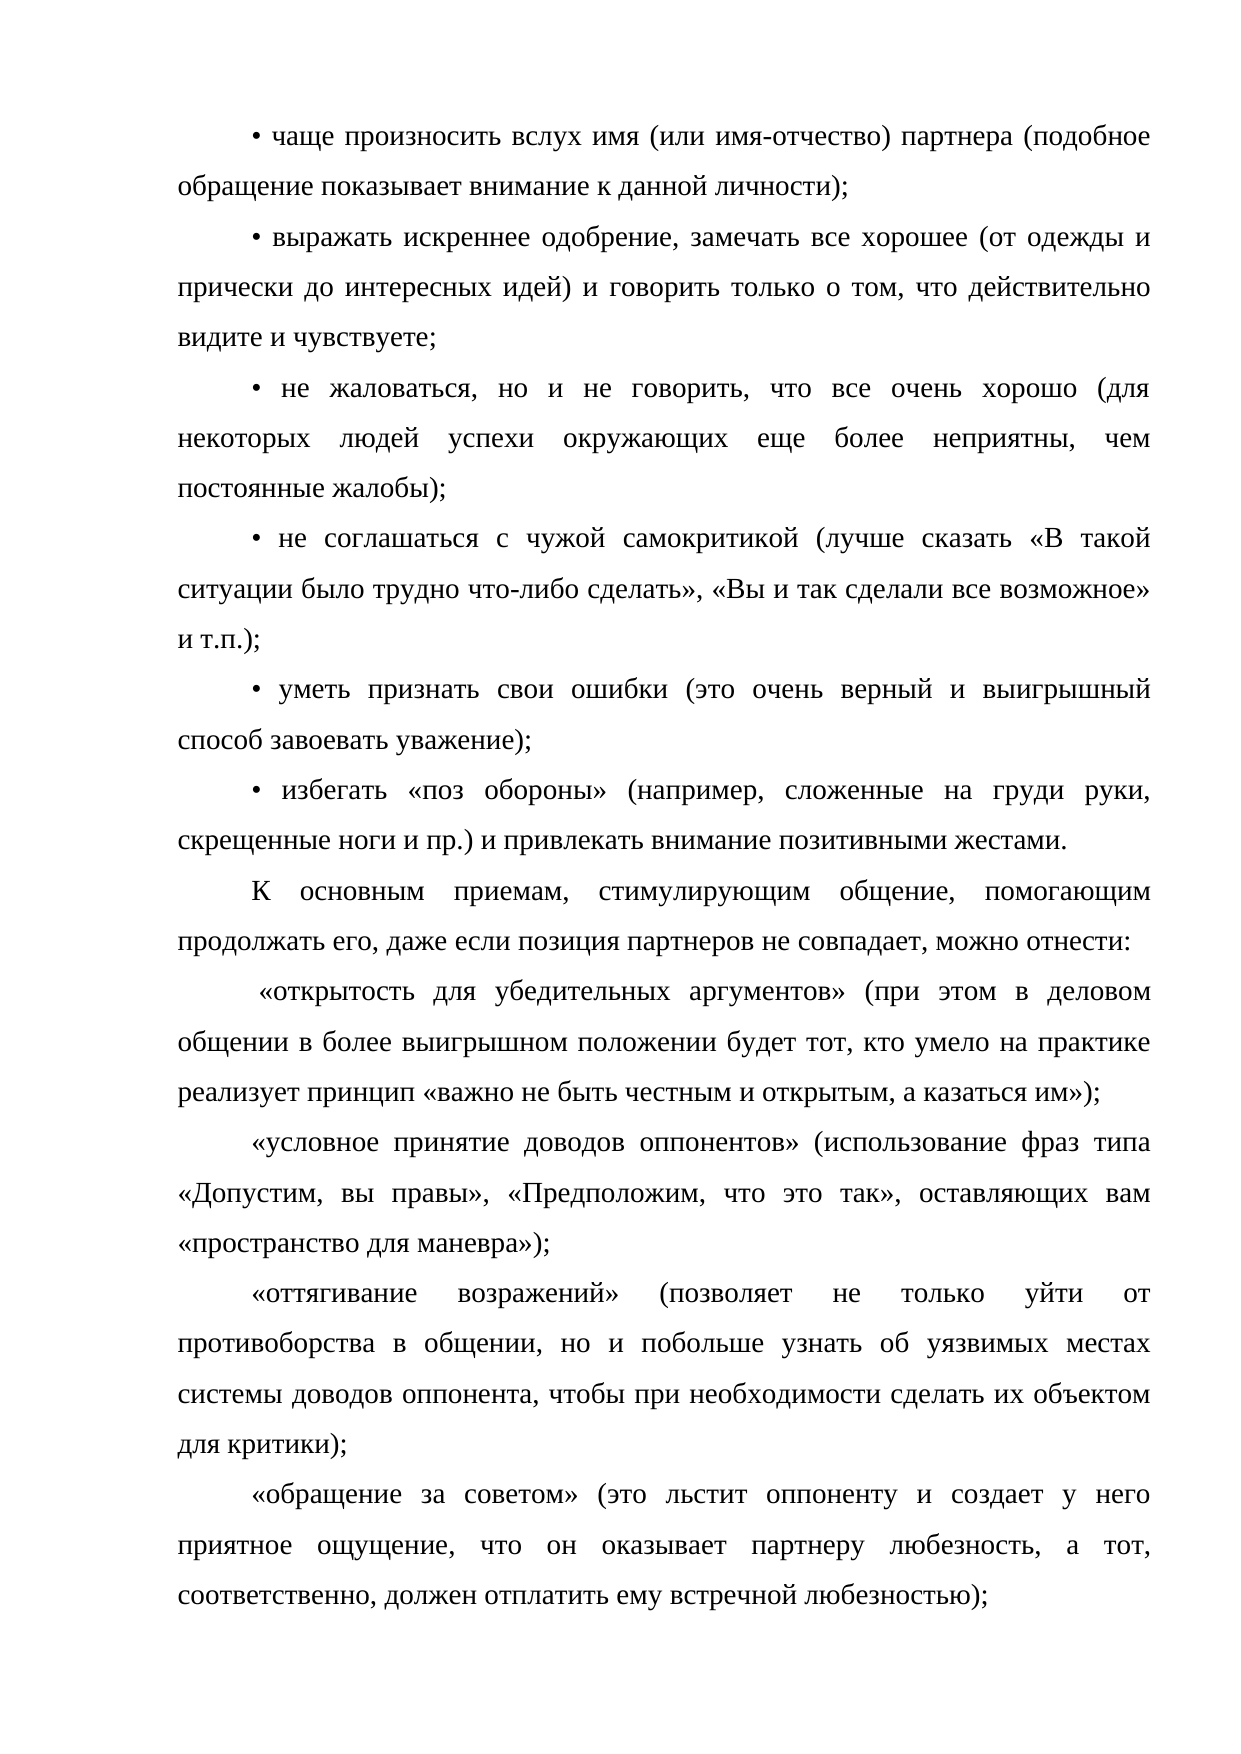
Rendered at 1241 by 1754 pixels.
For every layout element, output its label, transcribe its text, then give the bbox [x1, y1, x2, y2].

text • уметь признать свои ошибки (это очень верный и выигрышный способ завоевать уважение); [177, 672, 1152, 755]
text «открытость для убедительных аргументов» (при этом в деловом общении в более выигрышном положении будет тот, кто умело на практике реализует принцип «важно не быть честным и открытым, а казаться им»); [177, 973, 1152, 1108]
text К основным приемам, стимулирующим общение, помогающим продолжать его, даже если позиция партнеров не совпадает, можно отнести: [177, 873, 1152, 957]
text «обращение за советом» (это льстит оппоненту и создает у него приятное ощущение, что он оказывает партнеру любезность, а тот, соответственно, должен отплатить ему встречной любезностью); [177, 1477, 1152, 1611]
text • чаще произносить вслух имя (или имя-отчество) партнера (подобное обращение показывает внимание к данной личности); [177, 118, 1152, 202]
text «условное принятие доводов оппонентов» (использование фраз типа «Допустим, вы правы», «Предположим, что это так», оставляющих вам «пространство для маневра»); [177, 1124, 1152, 1258]
text • не соглашаться с чужой самокритикой (лучше сказать «В такой ситуации было трудно что-либо сделать», «Вы и так сделали все возможное» и т.п.); [177, 521, 1152, 655]
text • выражать искреннее одобрение, замечать все хорошее (от одежды и прически до интересных идей) и говорить только о том, что действительно видите и чувствуете; [177, 219, 1152, 353]
text «оттягивание возражений» (позволяет не только уйти от противоборства в общении, но и побольше узнать об уязвимых местах системы доводов оппонента, чтобы при необходимости сделать их объектом для критики); [177, 1275, 1152, 1460]
text • избегать «поз обороны» (например, сложенные на груди руки, скрещенные ноги и пр.) и привлекать внимание позитивными жестами. [177, 772, 1152, 856]
text • не жаловаться, но и не говорить, что все очень хорошо (для некоторых людей успехи окружающих еще более неприятны, чем постоянные жалобы); [177, 370, 1152, 504]
